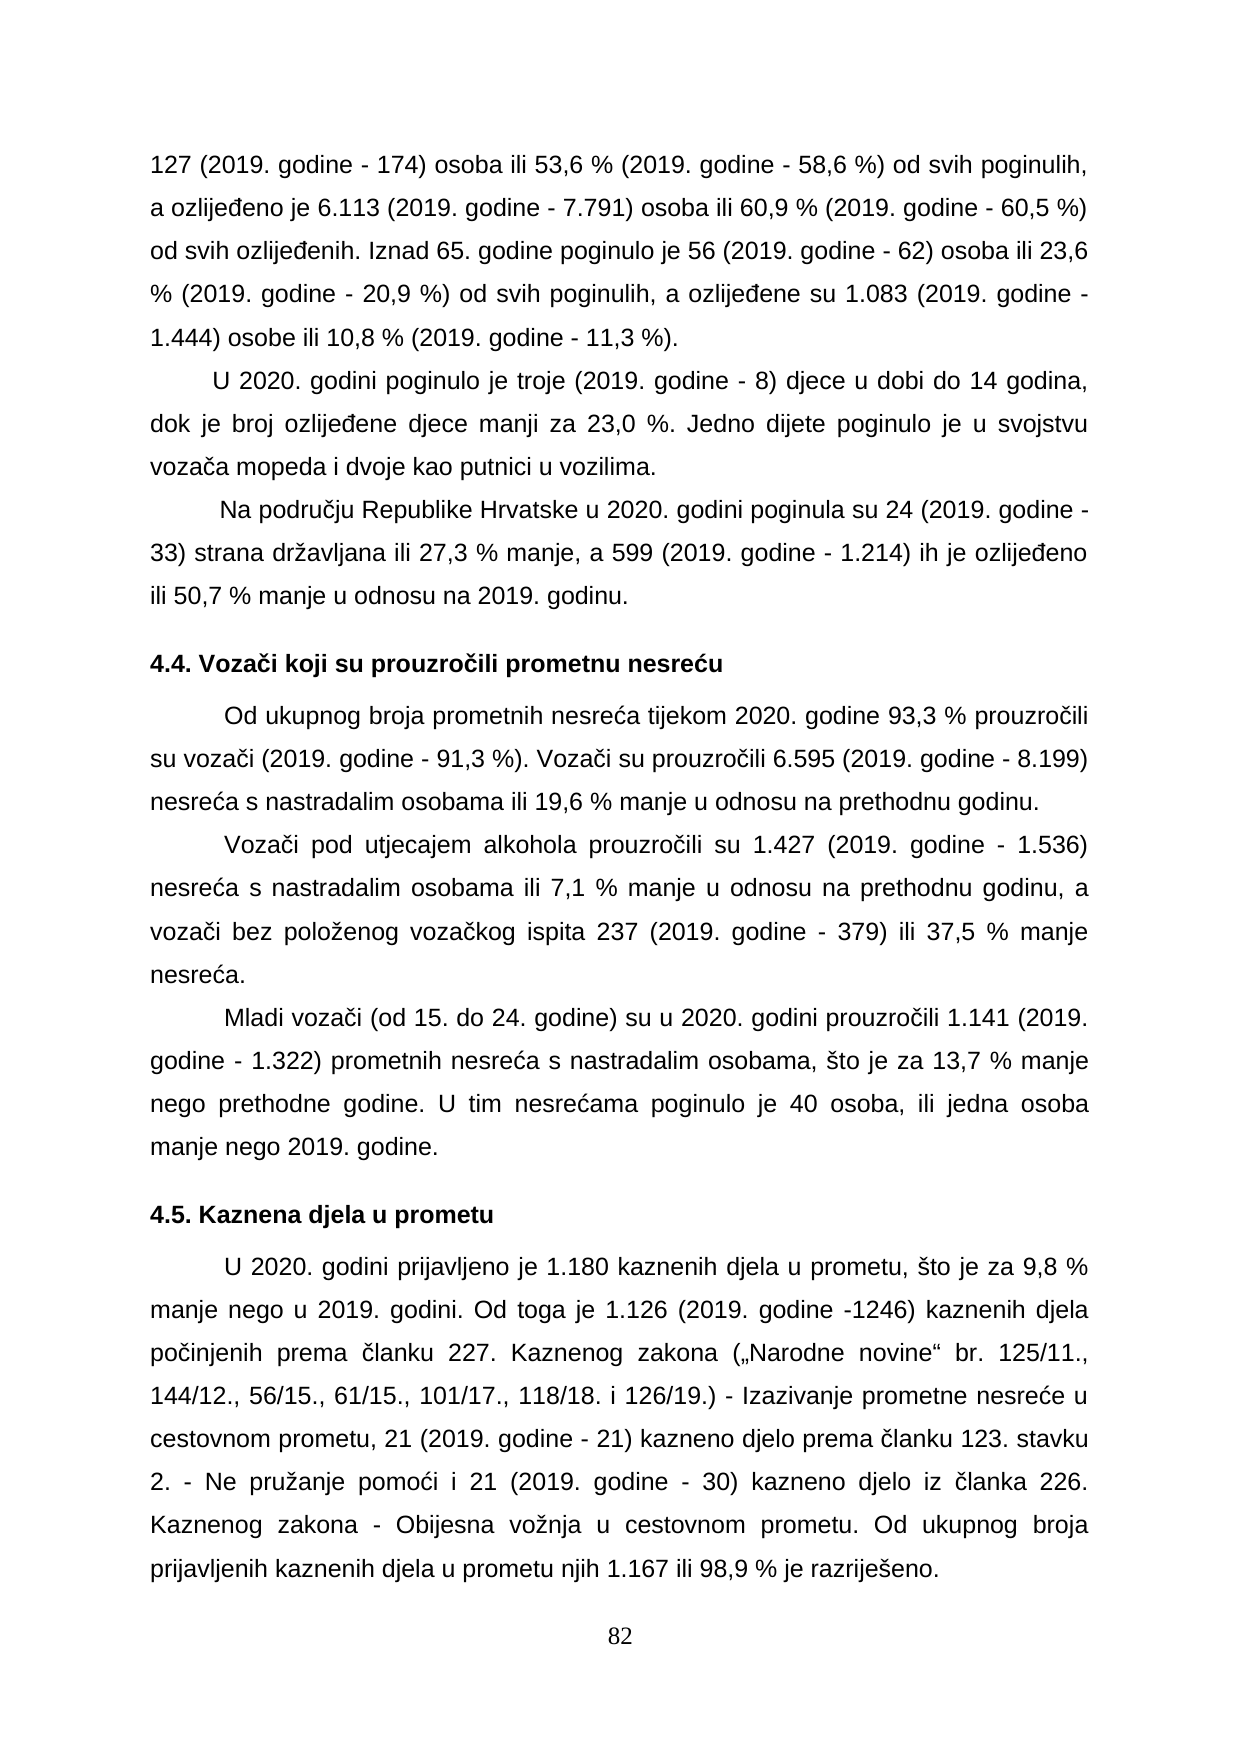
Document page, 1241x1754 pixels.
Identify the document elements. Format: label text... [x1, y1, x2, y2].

text U 2020. godini poginulo je troje (2019. godine - 8) djece u dobi do 14 godina, dok je broj ozlijeđene djece manji za 23,0 %. Jedno dijete poginulo je u svojstvu vozača mopeda i dvoje kao putnici u vozilima. [150, 366, 1090, 481]
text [150, 150, 1090, 351]
text Na području Republike Hrvatske u 2020. godini poginula su 24 (2019. godine - 33) strana državljana ili 27,3 % manje, a 599 (2019. godine - 1.214) ih je ozlijeđeno ili 50,7 % manje u odnosu na 2019. godinu. [150, 495, 1090, 610]
text 4.4. Vozači koji su prouzročili prometnu nesreću [150, 649, 1090, 678]
text Mladi vozači (od 15. do 24. godine) su u 2020. godini prouzročili 1.141 (2019. godine - 1.322) prometnih nesreća s nastradalim osobama, što je za 13,7 % manje nego prethodne godine. U tim nesrećama poginulo je 40 osoba, ili jedna osoba manje nego 2019. godine. [150, 1003, 1090, 1161]
text Vozači pod utjecajem alkohola prouzročili su 1.427 (2019. godine - 1.536) nesreća s nastradalim osobama ili 7,1 % manje u odnosu na prethodnu godinu, a vozači bez položenog vozačkog ispita 237 (2019. godine - 379) ili 37,5 % manje nesreća. [150, 830, 1090, 988]
text 4.5. Kaznena djela u prometu [150, 1200, 1090, 1229]
text Od ukupnog broja prometnih nesreća tijekom 2020. godine 93,3 % prouzročili su vozači (2019. godine - 91,3 %). Vozači su prouzročili 6.595 (2019. godine - 8.199) nesreća s nastradalim osobama ili 19,6 % manje u odnosu na prethodnu godinu. [150, 701, 1090, 816]
text U 2020. godini prijavljeno je 1.180 kaznenih djela u prometu, što je za 9,8 % manje nego u 2019. godini. Od toga je 1.126 (2019. godine -1246) kaznenih djela počinjenih prema članku 227. Kaznenog zakona („Narodne novine“ br. 125/11., 144/12., 56/15., 61/15., 101/17., 118/18. i 126/19.) - Izazivanje prometne nesreće u cestovnom prometu, 21 (2019. godine - 21) kazneno djelo prema članku 123. stavku 2. - Ne pružanje pomoći i 21 (2019. godine - 30) kazneno djelo iz članka 226. Kaznenog zakona - Obijesna vožnja u cestovnom prometu. Od ukupnog broja prijavljenih kaznenih djela u prometu njih 1.167 ili 98,9 % je razriješeno. [150, 1252, 1090, 1582]
